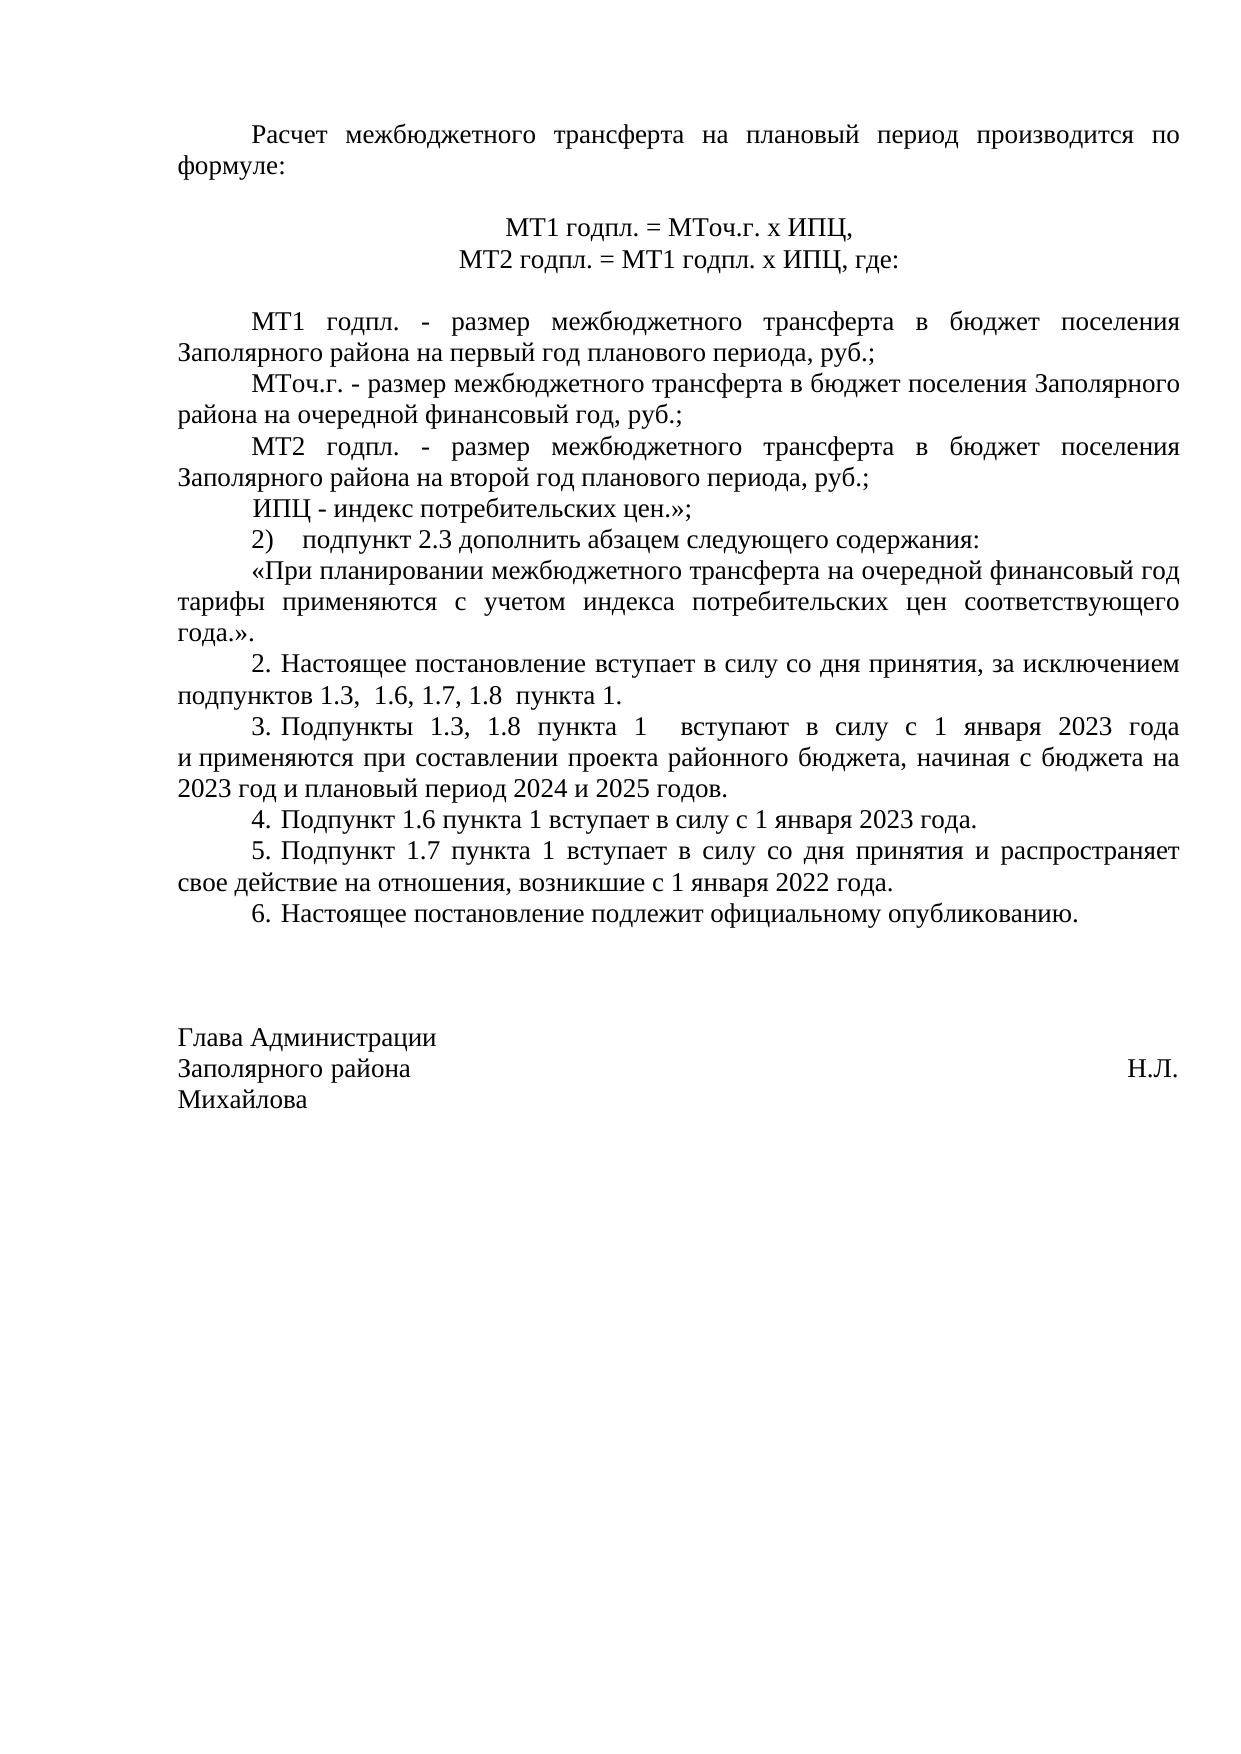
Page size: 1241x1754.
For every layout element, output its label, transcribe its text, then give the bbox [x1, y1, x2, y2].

list Настоящее постановление подлежит официальному опубликованию. [177, 897, 1181, 928]
text МТ2 годпл. = МТ1 годпл. x ИПЦ, где: [177, 243, 1181, 274]
text МТ1 годпл. = МТоч.г. x ИПЦ, [177, 212, 1181, 243]
title Глава Администрации [177, 1021, 1181, 1052]
list подпункт 2.3 дополнить абзацем следующего содержания: [177, 523, 1181, 554]
text МТоч.г. - размер межбюджетного трансферта в бюджет поселения Заполярного района на очередной финансовый год, руб.; [177, 367, 1181, 429]
list Подпункты 1.3, 1.8 пункта 1 вступают в силу с 1 января 2023 года и применяются при составлении проекта районного бюджета, начиная с бюджета на 2023 год и плановый период 2024 и 2025 годов. [177, 710, 1181, 803]
list «При планировании межбюджетного трансферта на очередной финансовый год тарифы применяются с учетом индекса потребительских цен соответствующего года.». [177, 554, 1181, 648]
text ИПЦ - индекс потребительских цен.»; [252, 492, 1181, 523]
text МТ1 годпл. - размер межбюджетного трансферта в бюджет поселения Заполярного района на первый год планового периода, руб.; [177, 305, 1181, 367]
title Заполярного района Н.Л. Михайлова [177, 1052, 1181, 1115]
list Подпункт 1.6 пункта 1 вступает в силу с 1 января 2023 года. [177, 803, 1181, 834]
list Настоящее постановление вступает в силу со дня принятия, за исключением подпунктов 1.3, 1.6, 1.7, 1.8 пункта 1. [177, 648, 1181, 710]
text Расчет межбюджетного трансферта на плановый период производится по формуле: [177, 118, 1181, 180]
list Подпункт 1.7 пункта 1 вступает в силу со дня принятия и распространяет свое действие на отношения, возникшие с 1 января 2022 года. [177, 834, 1181, 897]
text МТ2 годпл. - размер межбюджетного трансферта в бюджет поселения Заполярного района на второй год планового периода, руб.; [177, 429, 1181, 492]
